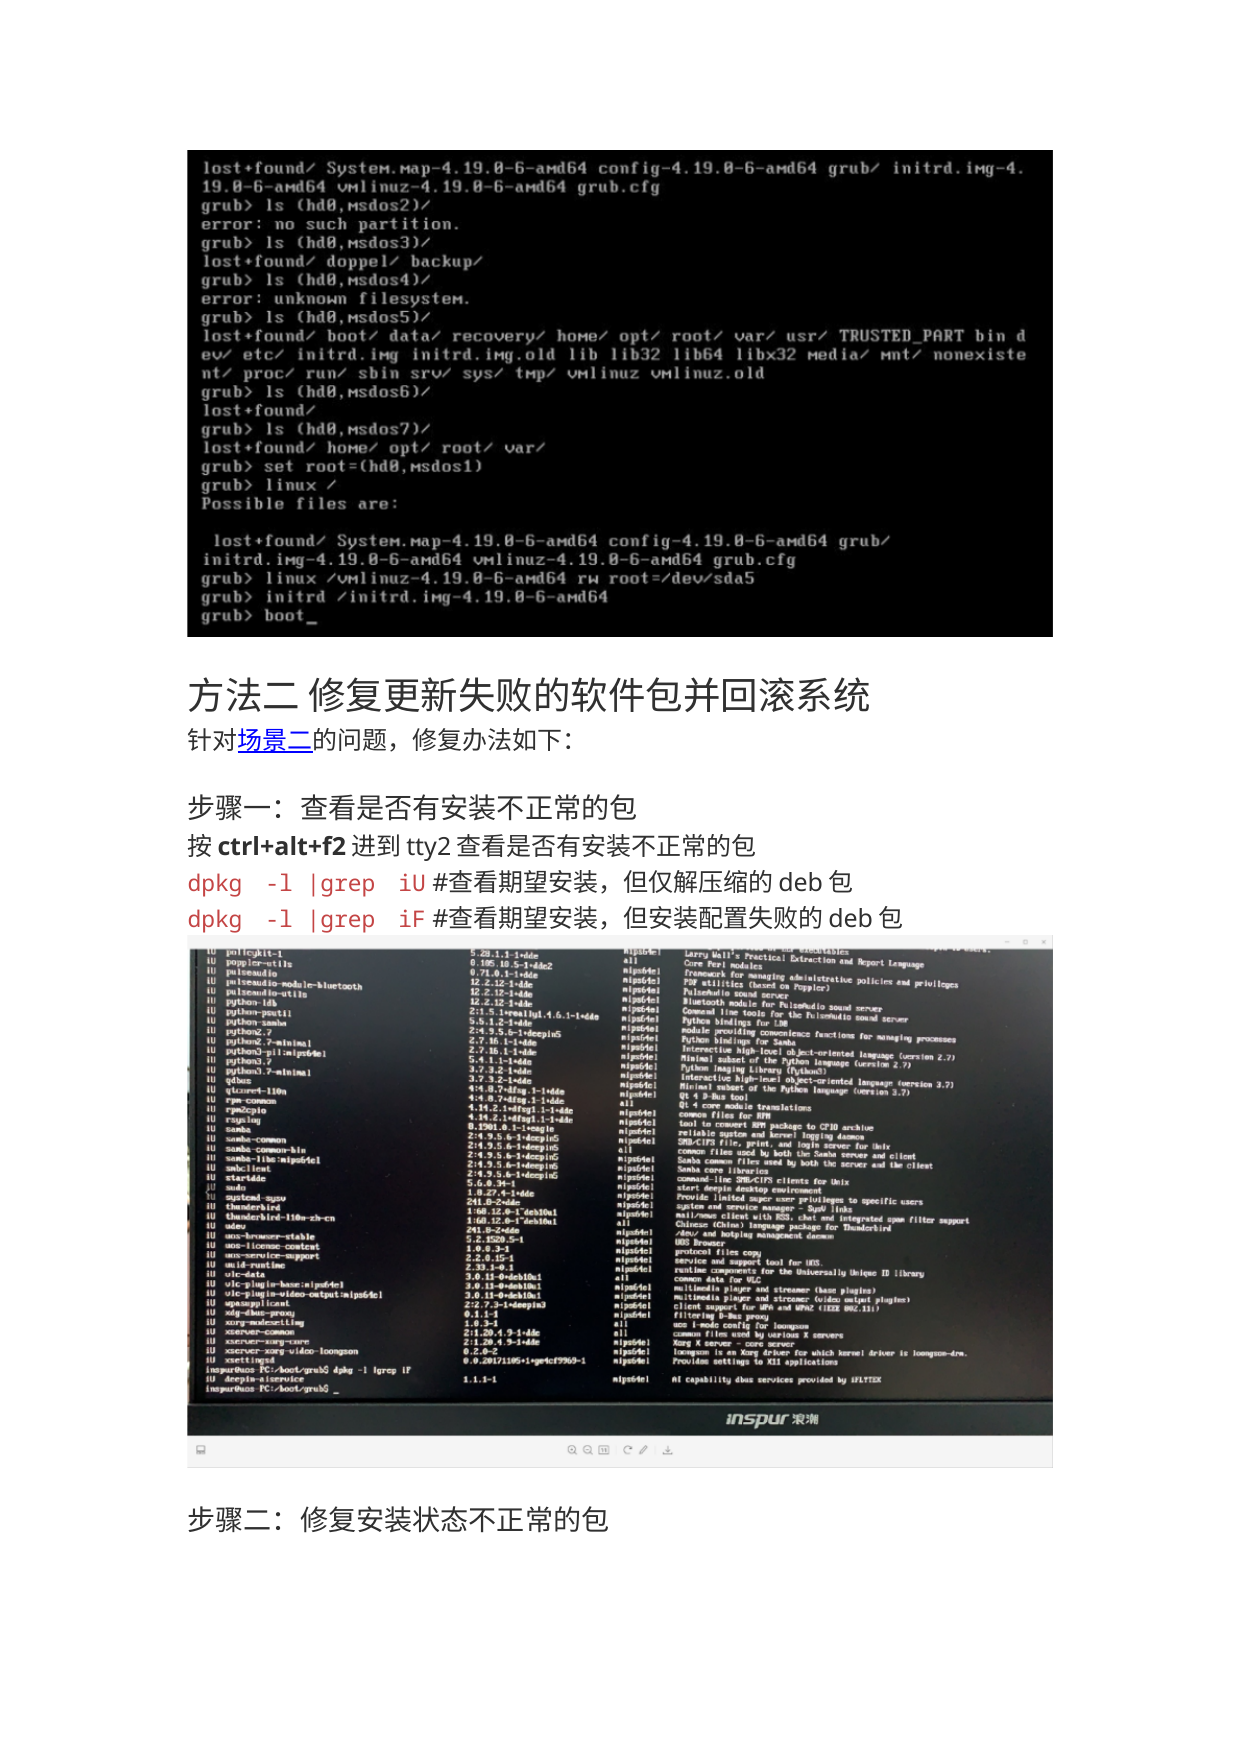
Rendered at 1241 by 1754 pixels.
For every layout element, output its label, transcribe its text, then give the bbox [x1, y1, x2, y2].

text 按ctrl+alt+f2进到tty2查看是否有安装不正常的包 [187, 826, 1053, 863]
text 针对场景二的问题，修复办法如下： [187, 720, 1053, 756]
text dpkg -l |grep iF #查看期望安装，但安装配置失败的deb包 [187, 899, 1053, 935]
picture [187, 935, 1053, 1469]
picture [187, 150, 1053, 637]
text 步骤二：修复安装状态不正常的包 [187, 1498, 1053, 1539]
text dpkg -l |grep iU #查看期望安装，但仅解压缩的deb包 [187, 863, 1053, 899]
text 步骤一：查看是否有安装不正常的包 [187, 786, 1053, 826]
text 方法二 修复更新失败的软件包并回滚系统 [187, 666, 1053, 720]
